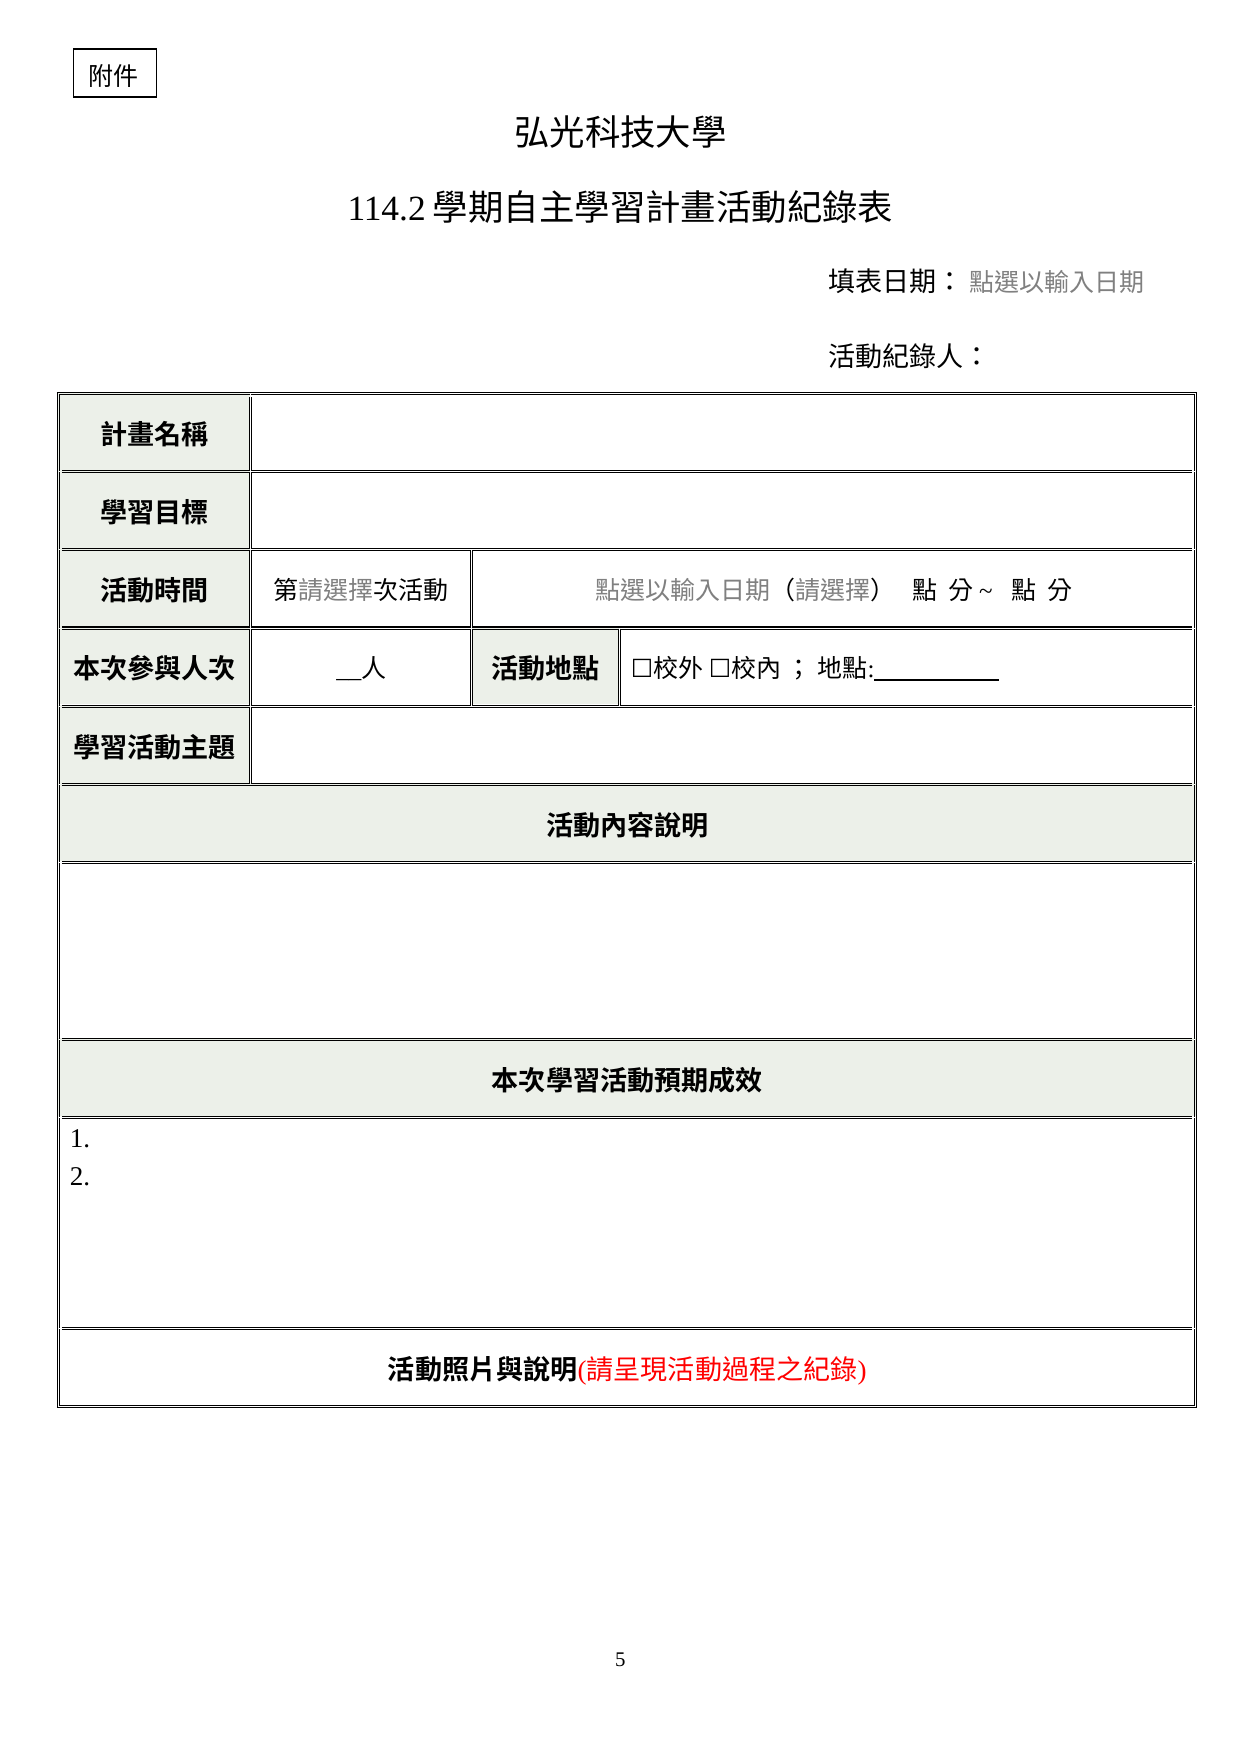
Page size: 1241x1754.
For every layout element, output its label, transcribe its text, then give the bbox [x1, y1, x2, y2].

table_cell [58, 1116, 1196, 1327]
table_header 計畫名稱 [60, 395, 250, 470]
text 弘光科技大學 [75, 92, 1165, 167]
table_cell 活動地點 [473, 630, 618, 704]
table_cell （） 點 分 ~ 點 分 [472, 548, 1196, 626]
text 114.2學期自主學習計畫活動紀錄表 [75, 167, 1165, 242]
table_cell 本次學習活動預期成效 [58, 1038, 1196, 1116]
table_cell 活動時間 [58, 548, 250, 626]
table_cell 本次參與人次 [60, 626, 249, 704]
table_cell 校外 校內 ； 地點: [621, 626, 1194, 704]
text 活動紀錄人： [828, 317, 1165, 392]
table_cell 活動照片與說明(請呈現活動過程之紀錄) [60, 1327, 1194, 1405]
text 填表日期： [828, 242, 1165, 317]
table_header [250, 395, 1194, 470]
table_cell 第次活動 [252, 551, 470, 626]
table_cell [250, 470, 1196, 548]
table_cell 學習目標 [58, 470, 250, 548]
table_cell 學習活動主題 [60, 705, 249, 783]
table_cell __人 [252, 630, 470, 704]
table_cell [252, 705, 1194, 783]
table_cell 活動內容說明 [60, 783, 1194, 861]
table_cell [60, 861, 1194, 1038]
